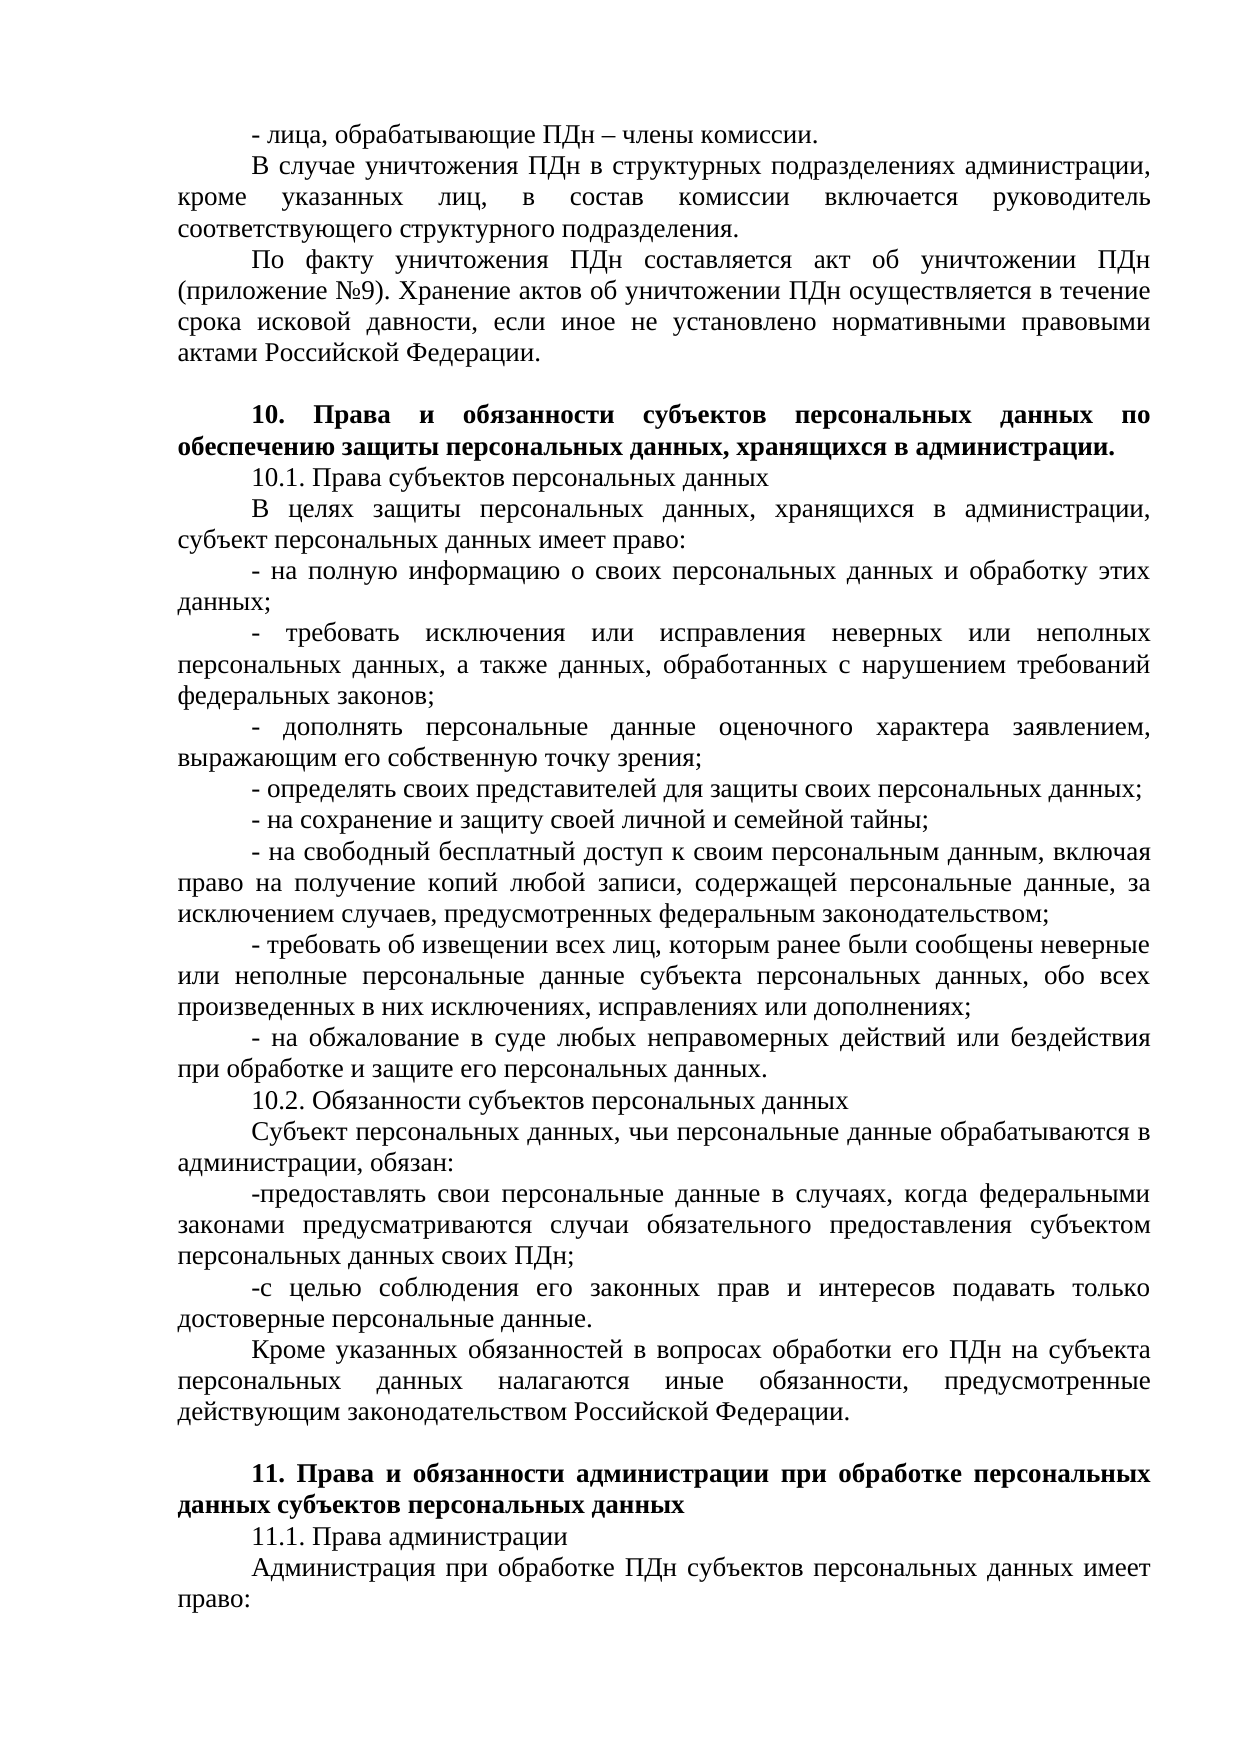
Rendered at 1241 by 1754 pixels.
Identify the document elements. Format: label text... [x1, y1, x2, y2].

text -предоставлять свои персональные данные в случаях, когда федеральными законами предусматриваются случаи обязательного предоставления субъектом персональных данных своих ПДн; [177, 1177, 1152, 1271]
text - определять своих представителей для защиты своих персональных данных; [177, 772, 1152, 803]
text Субъект персональных данных, чьи персональные данные обрабатываются в администрации, обязан: [177, 1115, 1152, 1177]
text 11.1. Права администрации [177, 1520, 1152, 1551]
text - лица, обрабатывающие ПДн – члены комиссии. [177, 118, 1152, 149]
text - дополнять персональные данные оценочного характера заявлением, выражающим его собственную точку зрения; [177, 710, 1152, 772]
text Кроме указанных обязанностей в вопросах обработки его ПДн на субъекта персональных данных налагаются иные обязанности, предусмотренные действующим законодательством Российской Федерации. [177, 1333, 1152, 1426]
text - на свободный бесплатный доступ к своим персональным данным, включая право на получение копий любой записи, содержащей персональные данные, за исключением случаев, предусмотренных федеральным законодательством; [177, 834, 1152, 928]
text 11. Права и обязанности администрации при обработке персональных данных субъектов персональных данных [177, 1457, 1152, 1520]
text 10. Права и обязанности субъектов персональных данных по обеспечению защиты персональных данных, хранящихся в администрации. [177, 398, 1152, 461]
text По факту уничтожения ПДн составляется акт об уничтожении ПДн (приложение №9). Хранение актов об уничтожении ПДн осуществляется в течение срока исковой давности, если иное не установлено нормативными правовыми актами Российской Федерации. [177, 243, 1152, 367]
text 10.2. Обязанности субъектов персональных данных [177, 1084, 1152, 1115]
text - на обжалование в суде любых неправомерных действий или бездействия при обработке и защите его персональных данных. [177, 1021, 1152, 1084]
text - на полную информацию о своих персональных данных и обработку этих данных; [177, 554, 1152, 617]
text 10.1. Права субъектов персональных данных [177, 461, 1152, 492]
text В случае уничтожения ПДн в структурных подразделениях администрации, кроме указанных лиц, в состав комиссии включается руководитель соответствующего структурного подразделения. [177, 149, 1152, 243]
text В целях защиты персональных данных, хранящихся в администрации, субъект персональных данных имеет право: [177, 492, 1152, 554]
text - требовать исключения или исправления неверных или неполных персональных данных, а также данных, обработанных с нарушением требований федеральных законов; [177, 617, 1152, 710]
text - требовать об извещении всех лиц, которым ранее были сообщены неверные или неполные персональные данные субъекта персональных данных, обо всех произведенных в них исключениях, исправлениях или дополнениях; [177, 928, 1152, 1021]
text -с целью соблюдения его законных прав и интересов подавать только достоверные персональные данные. [177, 1271, 1152, 1333]
text Администрация при обработке ПДн субъектов персональных данных имеет право: [177, 1551, 1152, 1613]
text - на сохранение и защиту своей личной и семейной тайны; [177, 803, 1152, 834]
